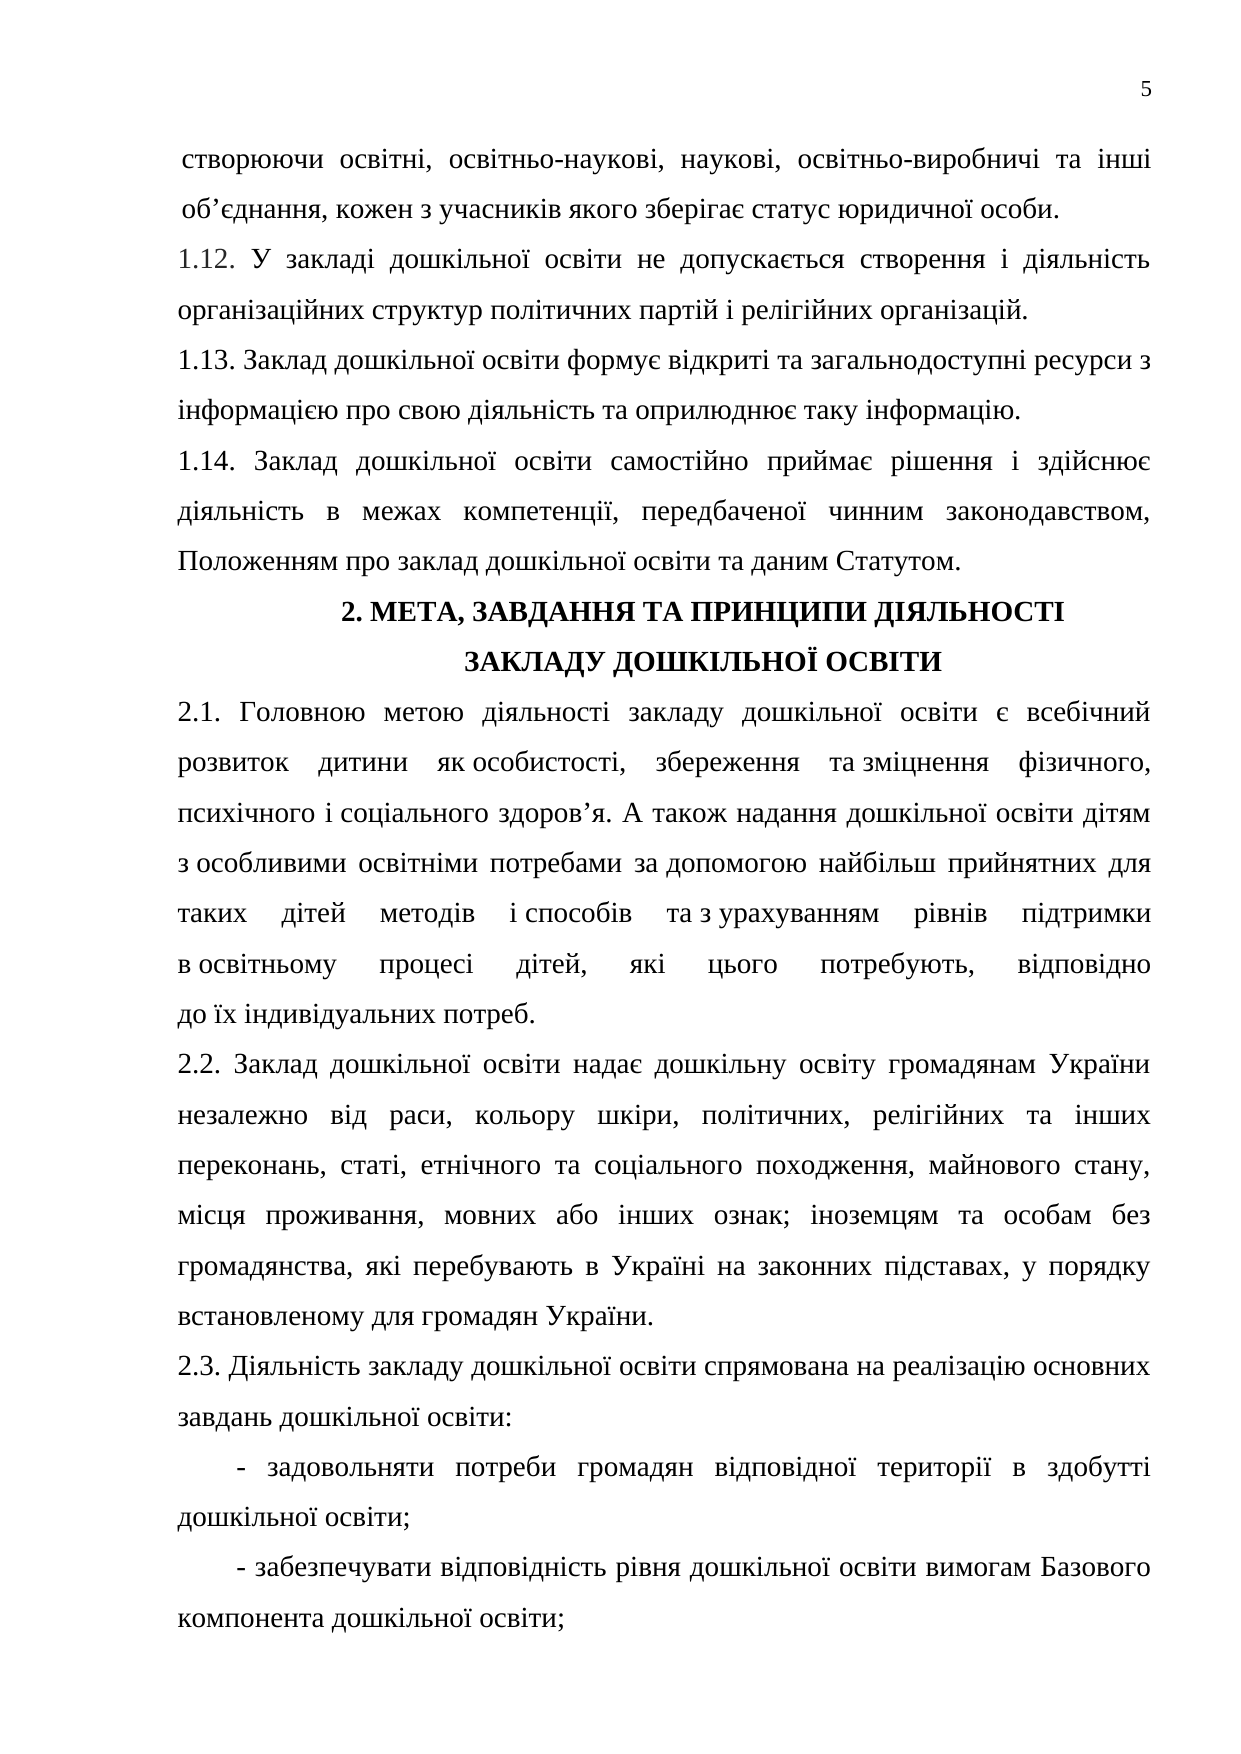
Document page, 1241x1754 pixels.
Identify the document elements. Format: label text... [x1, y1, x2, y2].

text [181, 141, 1152, 225]
text 1.12. У закладі дошкільної освіти не допускається створення і діяльність організаційних структур політичних партій і релігійних організацій. [177, 241, 1152, 325]
text 1.14. Заклад дошкільної освіти самостійно приймає рішення і здійснює діяльність в межах компетенції, передбаченої чинним законодавством, Положенням про заклад дошкільної освіти та даним Статутом. [177, 443, 1152, 577]
text 2. МЕТА, ЗАВДАННЯ ТА ПРИНЦИПИ ДІЯЛЬНОСТІ [181, 594, 1152, 627]
text - забезпечувати відповідність рівня дошкільної освіти вимогам Базового компонента дошкільної освіти; [177, 1549, 1152, 1633]
text ЗАКЛАДУ ДОШКІЛЬНОЇ ОСВІТИ [181, 644, 1152, 677]
text 2.3. Діяльність закладу дошкільної освіти спрямована на реалізацію основних завдань дошкільної освіти: [177, 1348, 1152, 1432]
text 2.2. Заклад дошкільної освіти надає дошкільну освіту громадянам України незалежно від раси, кольору шкіри, політичних, релігійних та інших переконань, статі, етнічного та соціального походження, майнового стану, місця проживання, мовних або інших ознак; іноземцям та особам без громадянства, які перебувають в Україні на законних підставах, у порядку встановленому для громадян України. [177, 1046, 1152, 1332]
text 1.13. Заклад дошкільної освіти формує відкриті та загальнодоступні ресурси з інформацією про свою діяльність та оприлюднює таку інформацію. [177, 342, 1152, 426]
text - задовольняти потреби громадян відповідної території в здобутті дошкільної освіти; [177, 1449, 1152, 1533]
text 2.1. Головною метою діяльності закладу дошкільної освіти є всебічний розвиток дитини як особистості, збереження та зміцнення фізичного, психічного і соціального здоров’я. А також надання дошкільної освіти дітям з особливими освітніми потребами за допомогою найбільш прийнятних для таких дітей методів і способів та з урахуванням рівнів підтримки в освітньому процесі дітей, які цього потребують, відповідно до їх індивідуальних потреб. [177, 694, 1152, 1030]
